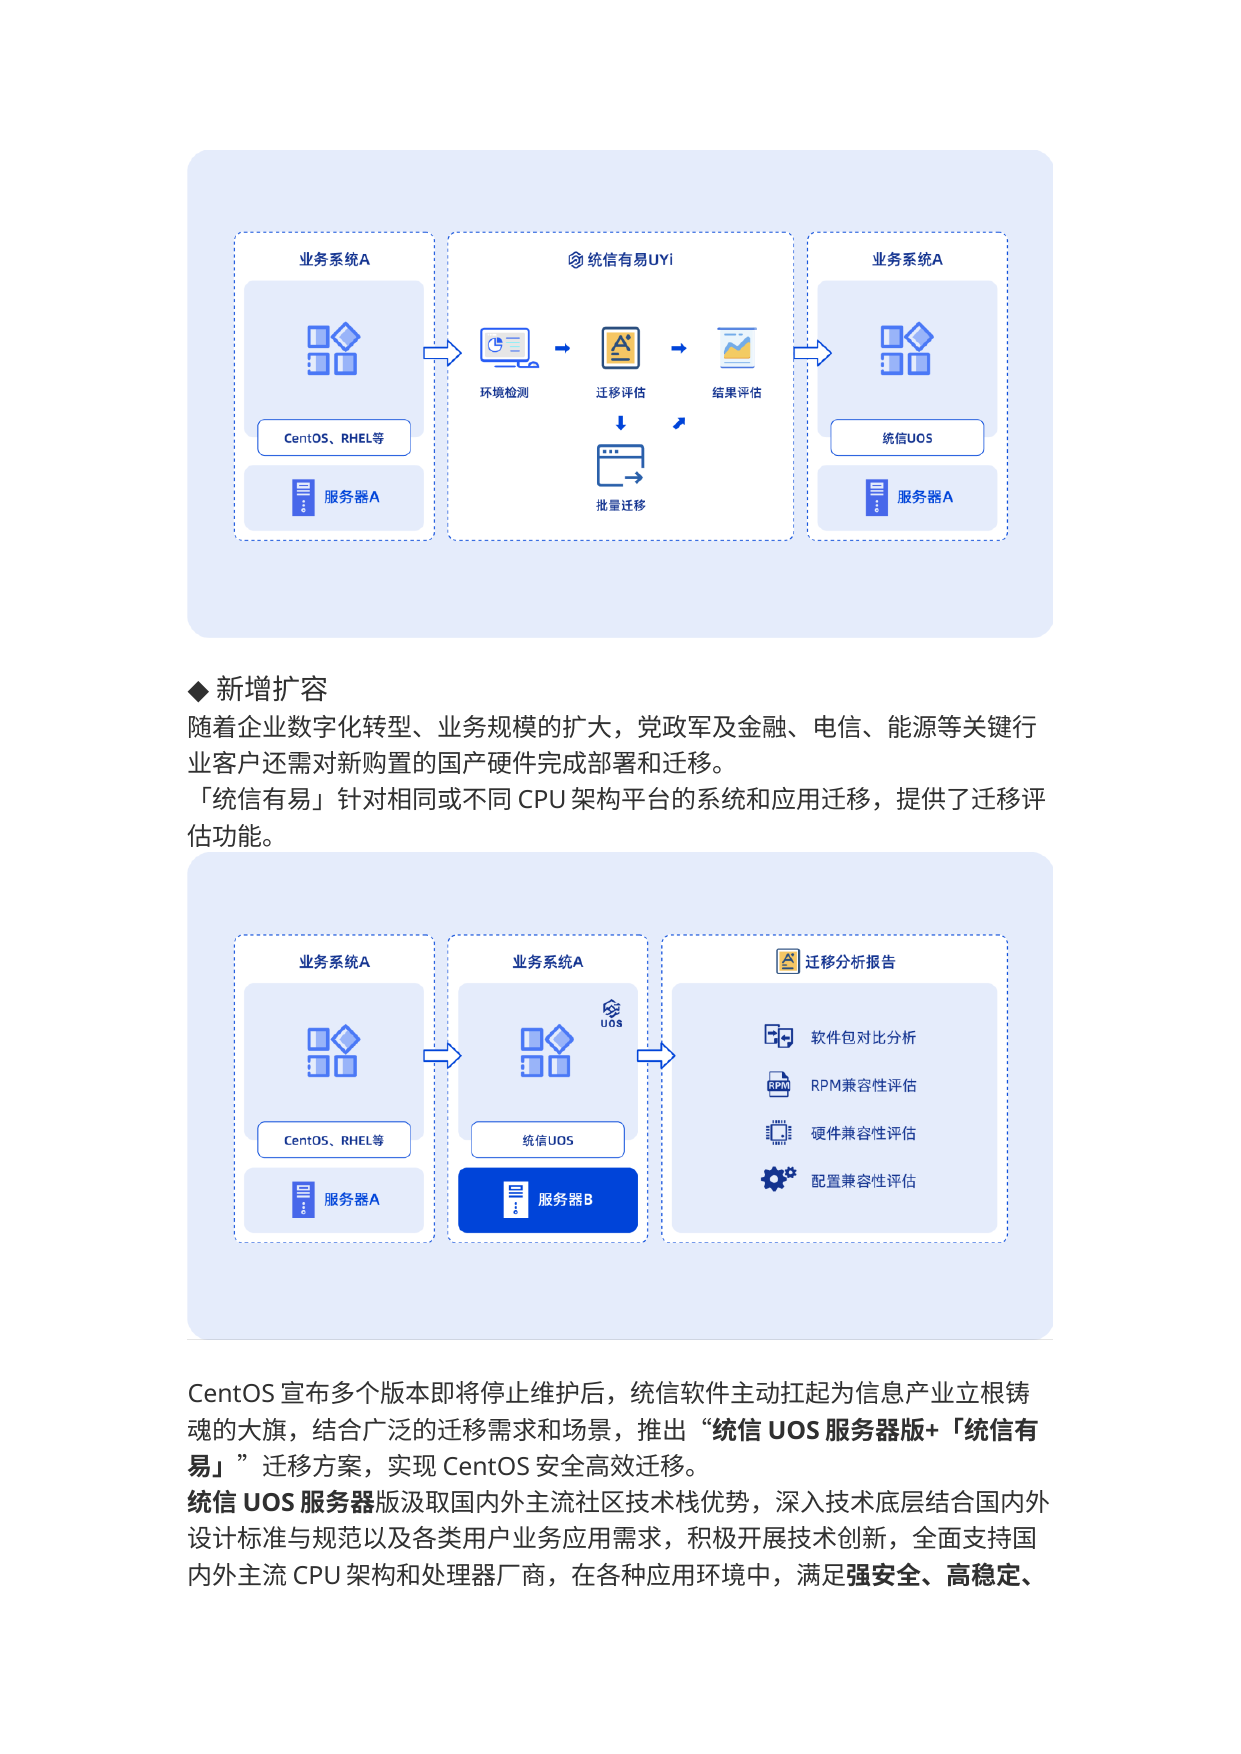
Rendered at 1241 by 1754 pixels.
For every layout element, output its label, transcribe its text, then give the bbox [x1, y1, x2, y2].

text ◆ 新增扩容 [187, 667, 1053, 707]
text CentOS宣布多个版本即将停止维护后，统信软件主动扛起为信息产业立根铸魂的大旗，结合广泛的迁移需求和场景，推出“统信UOS服务器版+「统信有易」”迁移方案，实现CentOS安全高效迁移。 [187, 1374, 1053, 1483]
text 「统信有易」针对相同或不同CPU架构平台的系统和应用迁移，提供了迁移评估功能。 [187, 780, 1053, 852]
picture [187, 150, 1053, 638]
text 随着企业数字化转型、业务规模的扩大，党政军及金融、电信、能源等关键行业客户还需对新购置的国产硬件完成部署和迁移。 [187, 707, 1053, 780]
picture [187, 852, 1053, 1339]
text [187, 1483, 1053, 1591]
